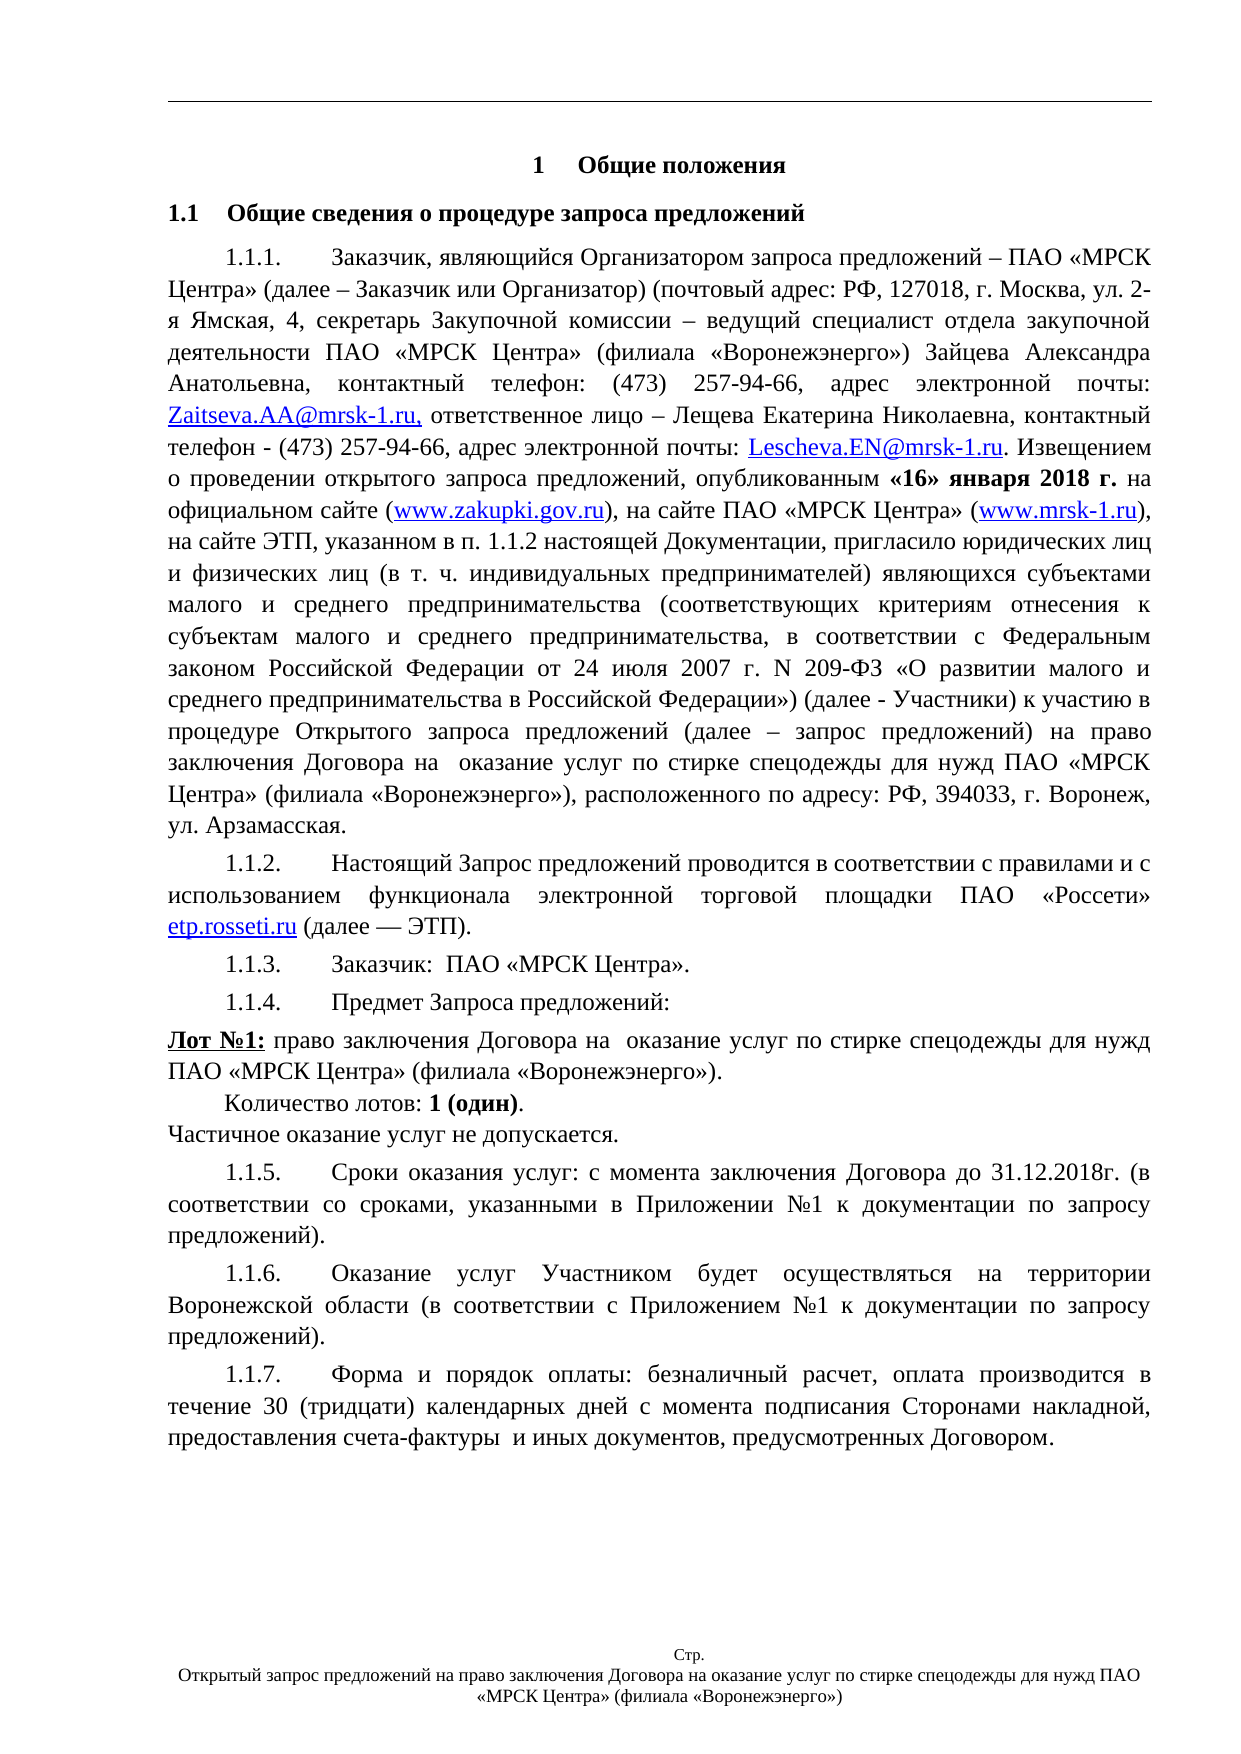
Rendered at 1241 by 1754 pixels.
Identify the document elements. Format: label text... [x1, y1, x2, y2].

list Сроки оказания услуг: с момента заключения Договора до 31.12.2018г. (в соответствии со сроками, указанными в Приложении №1 к документации по запросу предложений). [168, 1157, 1152, 1249]
list Предмет Запроса предложений: [168, 987, 1152, 1016]
list Настоящий Запрос предложений проводится в соответствии с правилами и с использованием функционала электронной торговой площадки ПАО «Россети» etp.rosseti.ru (далее — ЭТП). [168, 848, 1152, 940]
list Заказчик: ПАО «МРСК Центра». [168, 949, 1152, 978]
subtitle Общие положения [166, 150, 1152, 179]
text Количество лотов: 1 (один). [168, 1088, 1152, 1117]
subtitle Общие сведения о процедуре запроса предложений [168, 198, 1152, 227]
list Частичное оказание услуг не допускается. [168, 1119, 1152, 1148]
list Оказание услуг Участником будет осуществляться на территории Воронежской области (в соответствии с Приложением №1 к документации по запросу предложений). [168, 1258, 1152, 1350]
list Заказчик, являющийся Организатором запроса предложений – ПАО «МРСК Центра» (далее – Заказчик или Организатор) (почтовый адрес: РФ, 127018, г. Москва, ул. 2-я Ямская, 4, секретарь Закупочной комиссии – ведущий специалист отдела закупочной деятельности ПАО «МРСК Центра» (филиала «Воронежэнерго») Зайцева Александра Анатольевна, контактный телефон: (473) 257-94-66, адрес электронной почты: Zaitseva.AA@mrsk-1.ru, ответственное лицо – Лещева Екатерина Николаевна, контактный телефон - (473) 257-94-66, адрес электронной почты: Lescheva.EN@mrsk-1.ru. Извещением о проведении открытого запроса предложений, опубликованным «16» января 2018 г. на официальном сайте (www.zakupki.gov.ru), на сайте ПАО «МРСК Центра» (www.mrsk-1.ru), на сайте ЭТП, указанном в п. 1.1.2 настоящей Документации, пригласило юридических лиц и физических лиц (в т. ч. индивидуальных предпринимателей) являющихся субъектами малого и среднего предпринимательства (соответствующих критериям отнесения к субъектам малого и среднего предпринимательства, в соответствии с Федеральным законом Российской Федерации от 24 июля 2007 г. N 209-ФЗ «О развитии малого и среднего предпринимательства в Российской Федерации») (далее - Участники) к участию в процедуре Открытого запроса предложений (далее – запрос предложений) на право заключения Договора на оказание услуг по стирке спецодежды для нужд ПАО «МРСК Центра» (филиала «Воронежэнерго»), расположенного по адресу: РФ, 394033, г. Воронеж, ул. Арзамасская. [168, 242, 1152, 839]
list Форма и порядок оплаты: безналичный расчет, оплата производится в течение 30 (тридцати) календарных дней с момента подписания Сторонами накладной, предоставления счета-фактуры и иных документов, предусмотренных Договором. [168, 1359, 1152, 1451]
text Лот №1: право заключения Договора на оказание услуг по стирке спецодежды для нужд ПАО «МРСК Центра» (филиала «Воронежэнерго»). [168, 1025, 1152, 1085]
